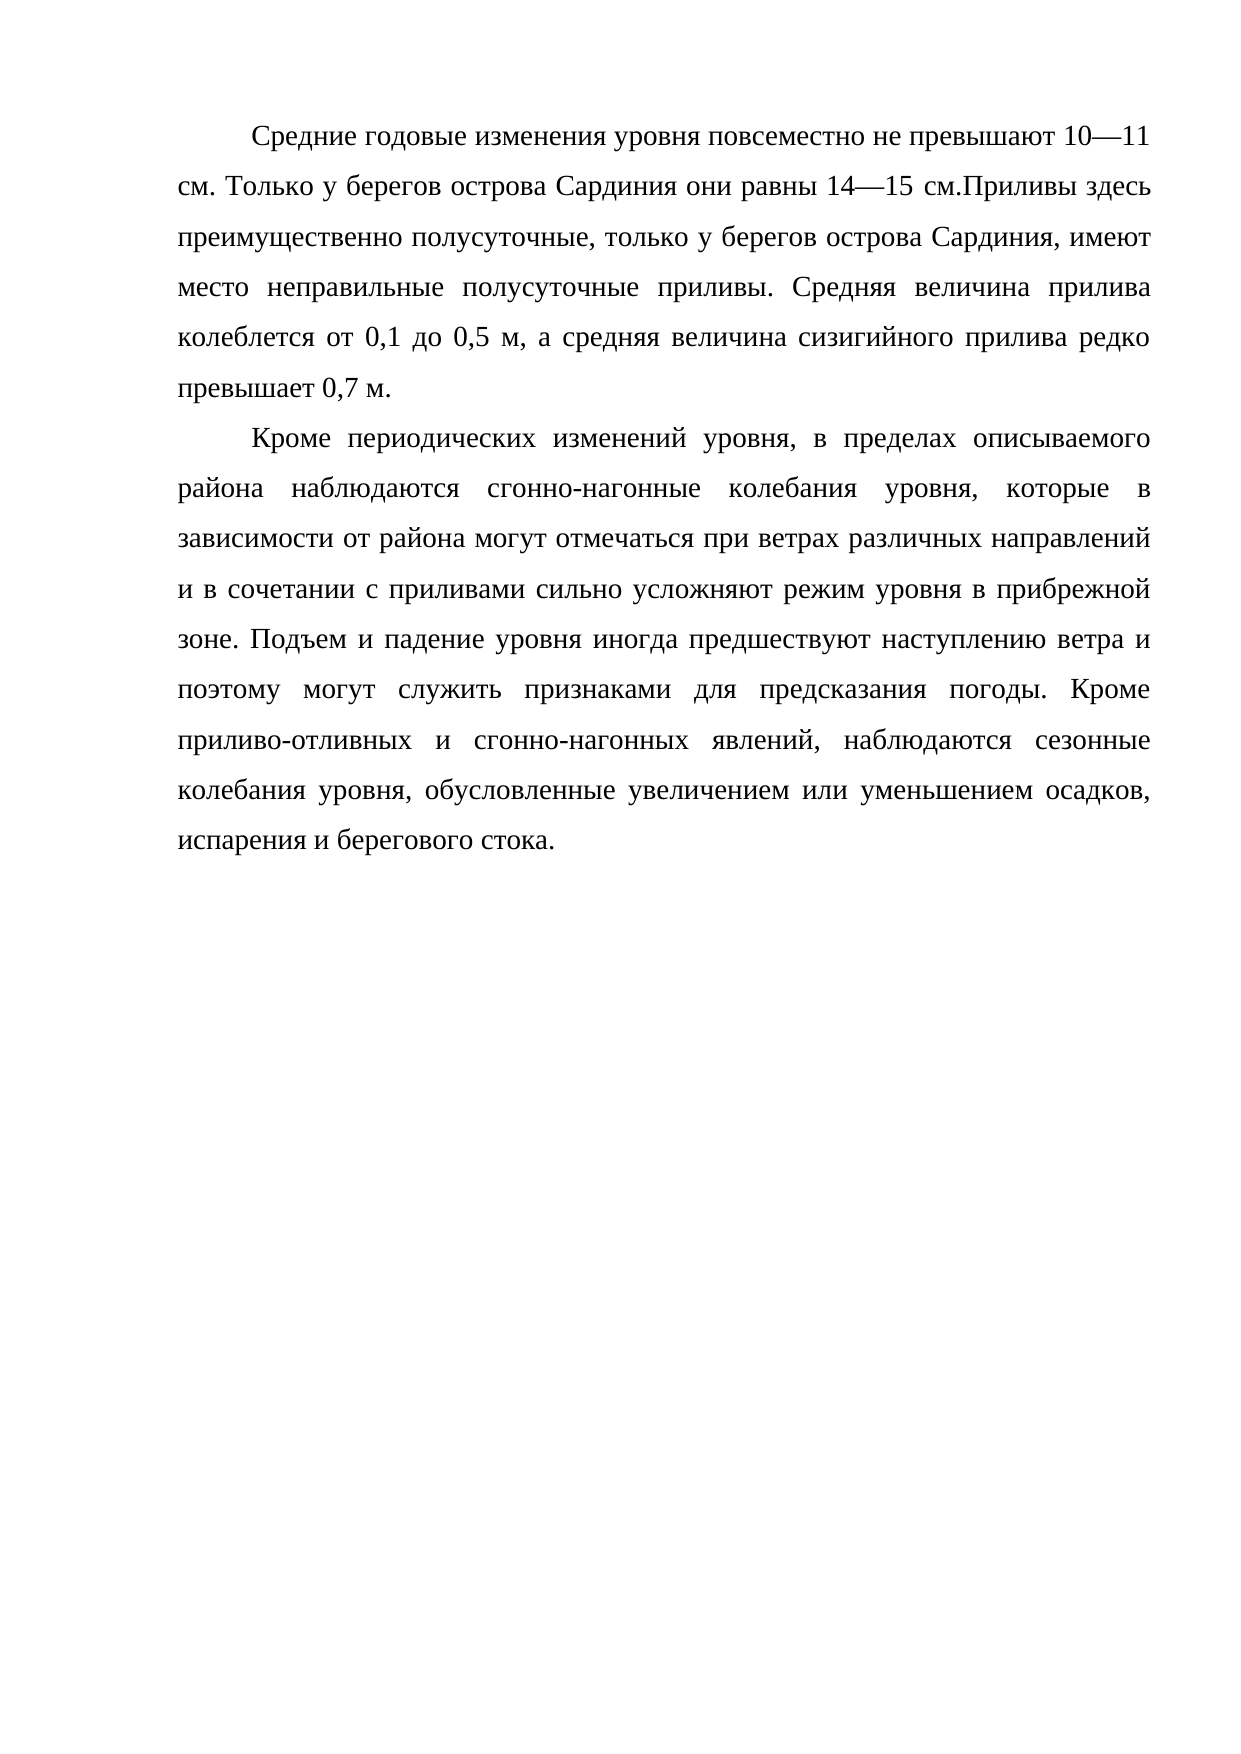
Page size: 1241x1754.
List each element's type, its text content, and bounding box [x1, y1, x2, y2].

text Средние годовые изменения уровня повсеместно не превышают 10—11 см. Только у берегов острова Сардиния они равны 14—15 см.Приливы здесь преимущественно полусуточные, только у берегов острова Сардиния, имеют место неправильные полусуточные приливы. Средняя величина прилива колеблется от 0,1 до 0,5 м, а средняя величина сизигийного прилива редко превышает 0,7 м. [177, 118, 1152, 403]
text Кроме периодических изменений уровня, в пределах описываемого района наблюдаются сгонно-нагонные колебания уровня, которые в зависимости от района могут отмечаться при ветрах различных направлений и в сочетании с приливами сильно усложняют режим уровня в прибрежной зоне. Подъем и падение уровня иногда предшествуют наступлению ветра и поэтому могут служить признаками для предсказания погоды. Кроме приливо-отливных и сгонно-нагонных явлений, наблюдаются сезонные колебания уровня, обусловленные увеличением или уменьшением осадков, испарения и берегового стока. [177, 420, 1152, 856]
